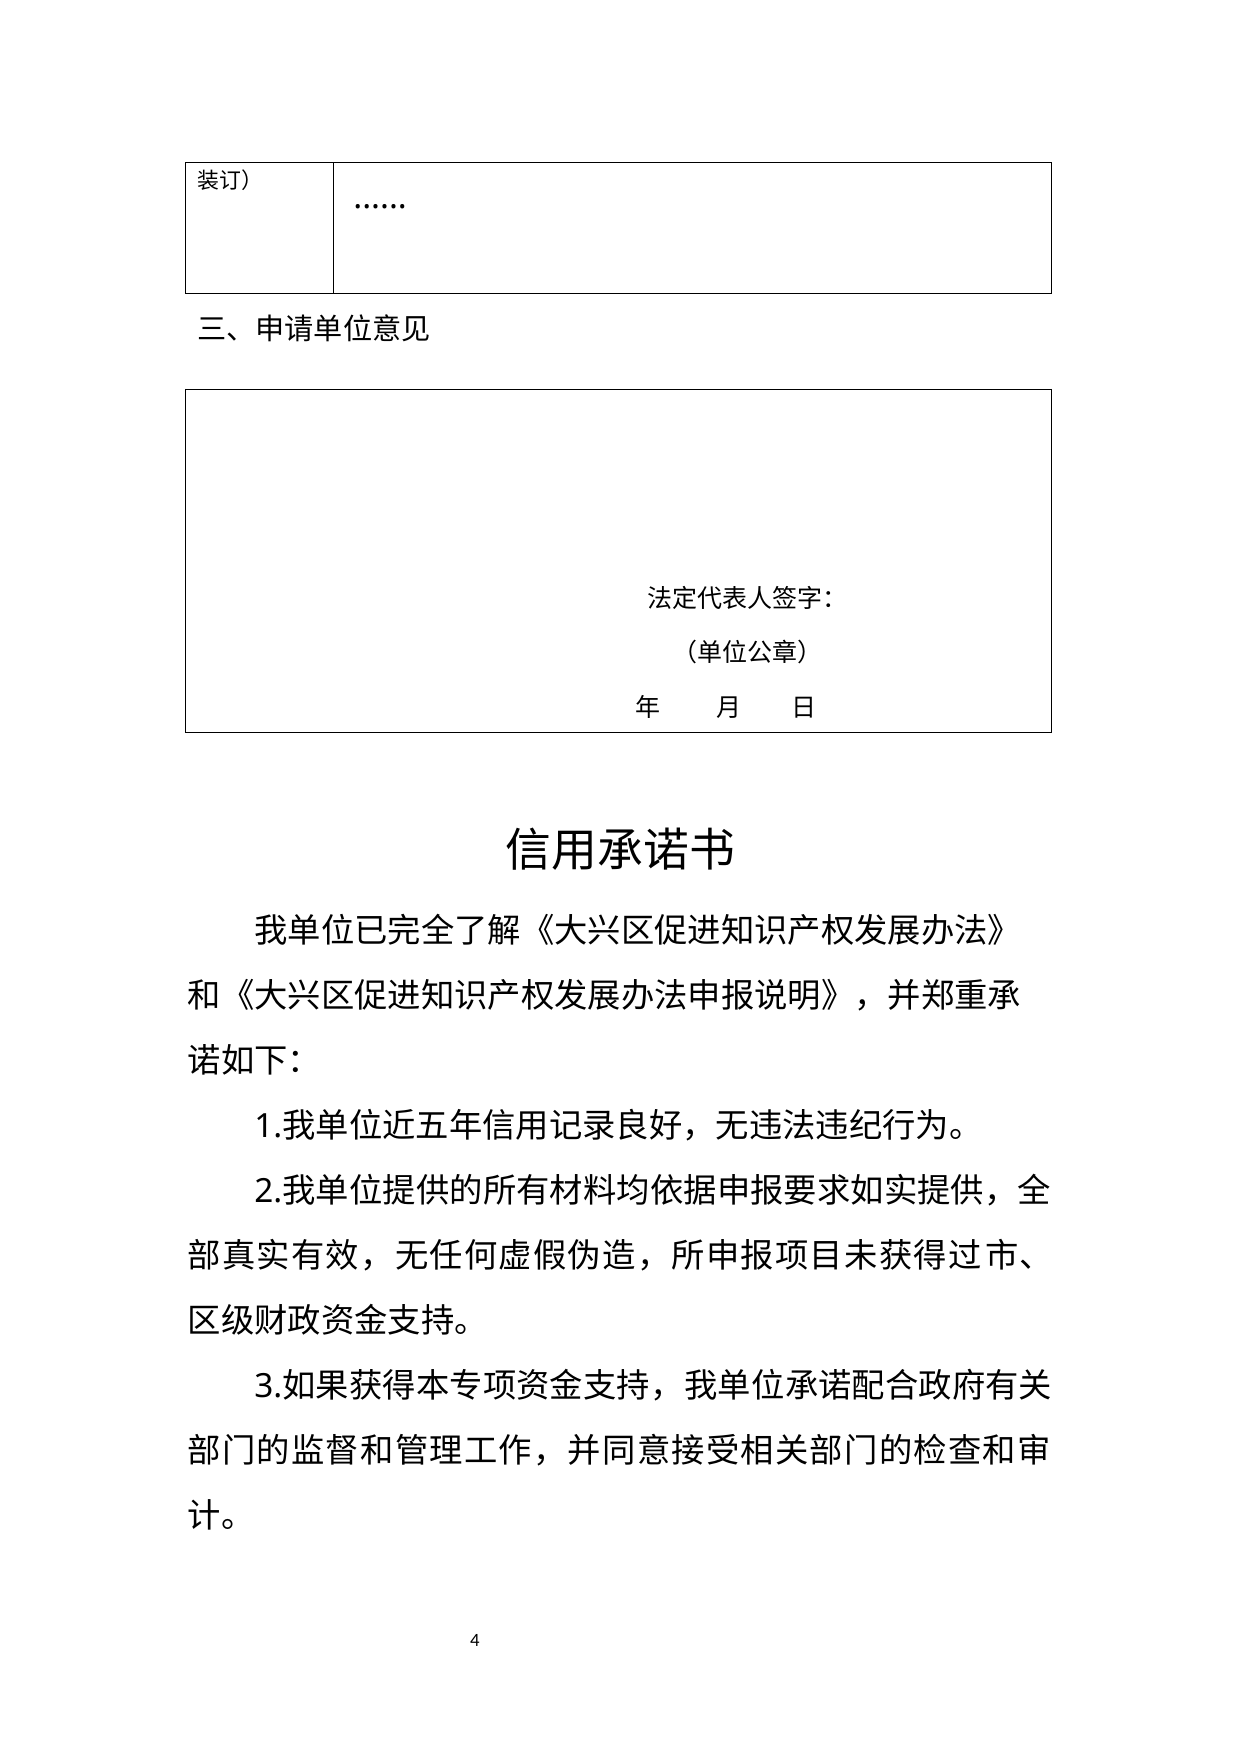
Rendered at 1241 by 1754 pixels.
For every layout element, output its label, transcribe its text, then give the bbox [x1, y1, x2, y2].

table_cell 三、申请单位意见 [186, 294, 1051, 389]
text 2.我单位提供的所有材料均依据申报要求如实提供，全部真实有效，无任何虚假伪造，所申报项目未获得过市、区级财政资金支持。 [187, 1155, 1053, 1350]
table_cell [334, 163, 1051, 293]
text 1.我单位近五年信用记录良好，无违法违纪行为。 [187, 1090, 1053, 1155]
text 信用承诺书 [187, 798, 1053, 895]
table_cell 法定代表人签字： （单位公章） 年 月 日 [186, 390, 1051, 732]
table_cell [186, 163, 333, 293]
text 3.如果获得本专项资金支持，我单位承诺配合政府有关部门的监督和管理工作，并同意接受相关部门的检查和审计。 [187, 1350, 1053, 1545]
text 我单位已完全了解《大兴区促进知识产权发展办法》和《大兴区促进知识产权发展办法申报说明》，并郑重承诺如下： [187, 895, 1053, 1090]
